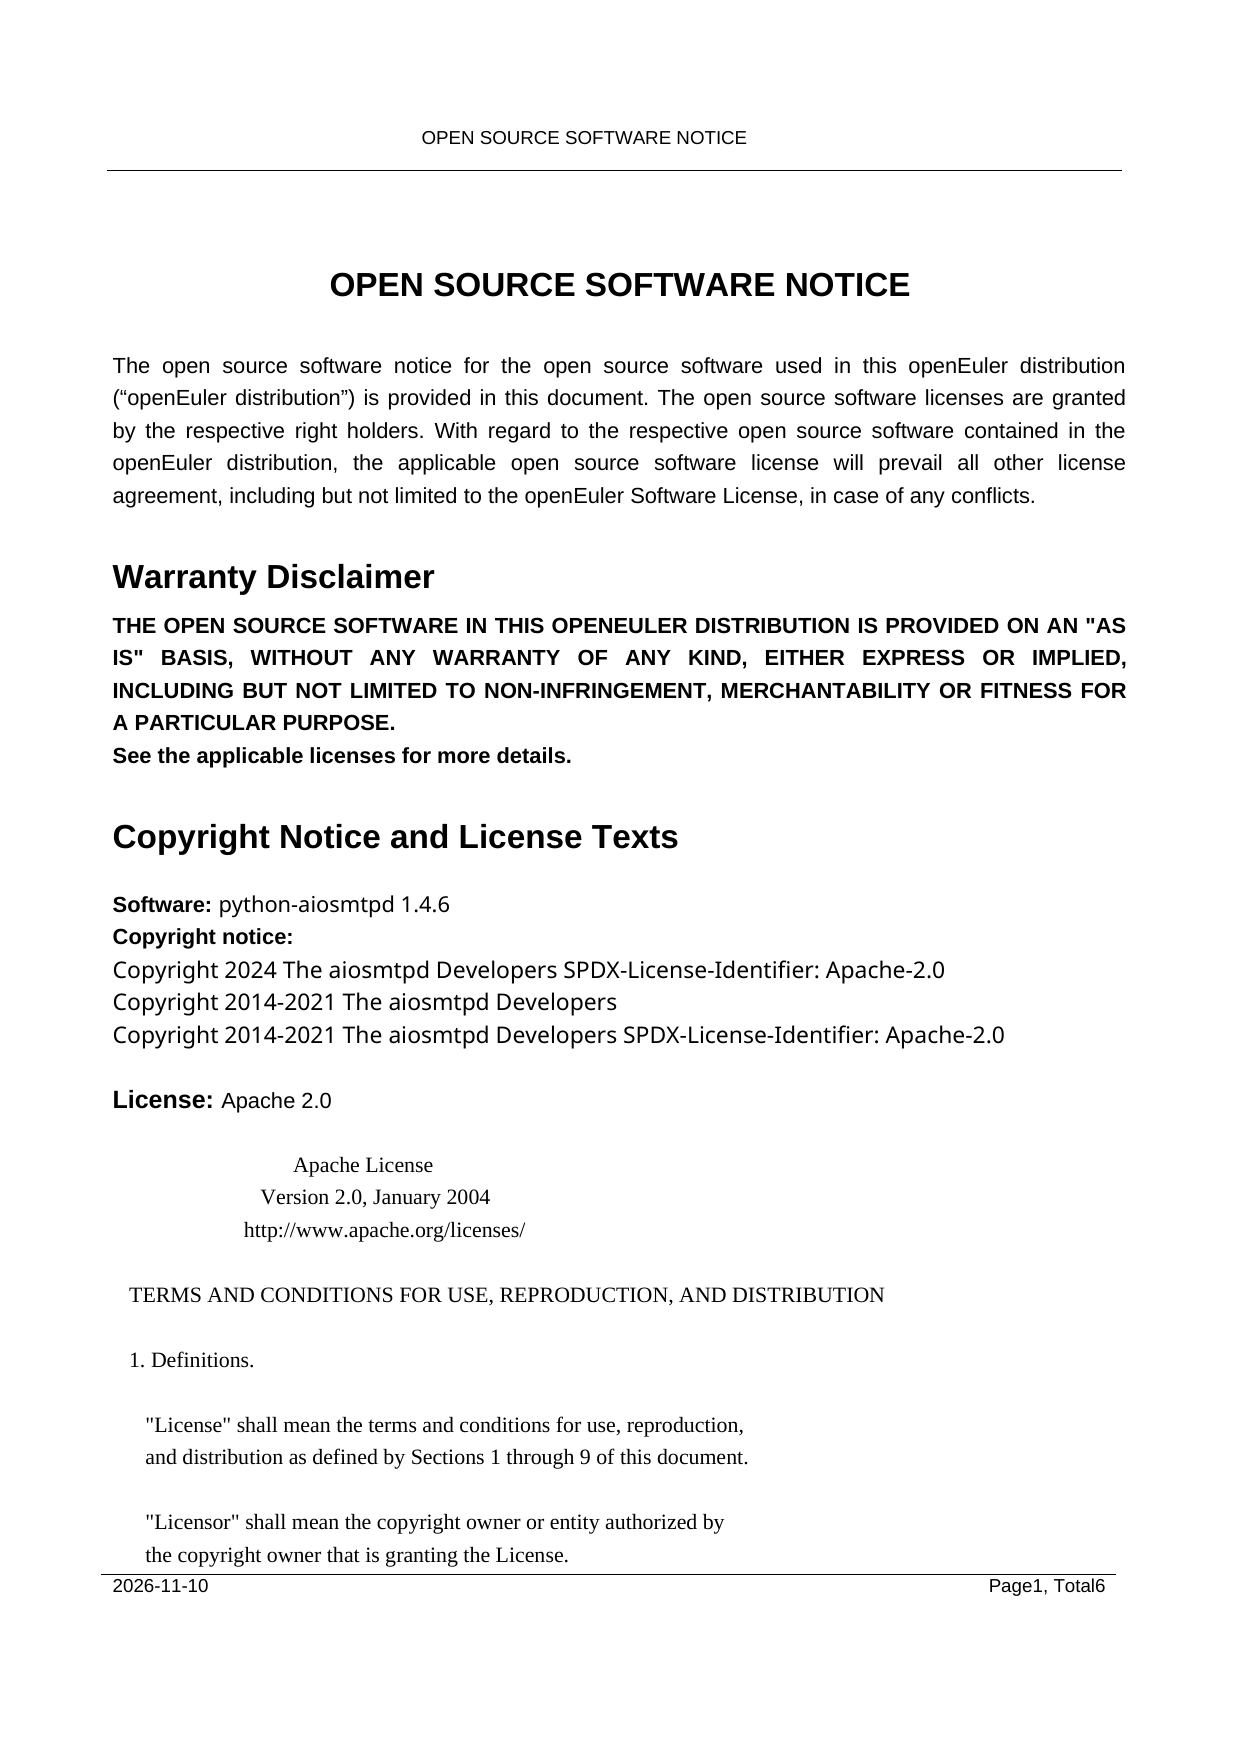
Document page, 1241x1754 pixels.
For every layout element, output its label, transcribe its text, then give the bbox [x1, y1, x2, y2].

text Warranty Disclaimer [112, 544, 1128, 609]
text Software: python-aiosmtpd 1.4.6 [112, 888, 1128, 921]
text OPEN SOURCE SOFTWARE NOTICE [112, 251, 1128, 316]
text The open source software notice for the open source software used in this openEuler distribution (“openEuler distribution”) is provided in this document. The open source software licenses are granted by the respective right holders. With regard to the respective open source software contained in the openEuler distribution, the applicable open source software license will prevail all other license agreement, including but not limited to the openEuler Software License, in case of any conflicts. [112, 349, 1128, 511]
text Copyright notice: [112, 921, 1128, 953]
text Copyright Notice and License Texts [112, 804, 1128, 869]
text Copyright 2024 The aiosmtpd Developers SPDX-License-Identifier: Apache-2.0 Copyright 2014-2021 The aiosmtpd Developers Copyright 2014-2021 The aiosmtpd Developers SPDX-License-Identifier: Apache-2.0 [112, 953, 1128, 1083]
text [112, 1116, 1128, 1571]
text License: Apache 2.0 [112, 1083, 1128, 1116]
text THE OPEN SOURCE SOFTWARE IN THIS OPENEULER DISTRIBUTION IS PROVIDED ON AN "AS IS" BASIS, WITHOUT ANY WARRANTY OF ANY KIND, EITHER EXPRESS OR IMPLIED, INCLUDING BUT NOT LIMITED TO NON-INFRINGEMENT, MERCHANTABILITY OR FITNESS FOR A PARTICULAR PURPOSE. See the applicable licenses for more details. [112, 609, 1128, 771]
